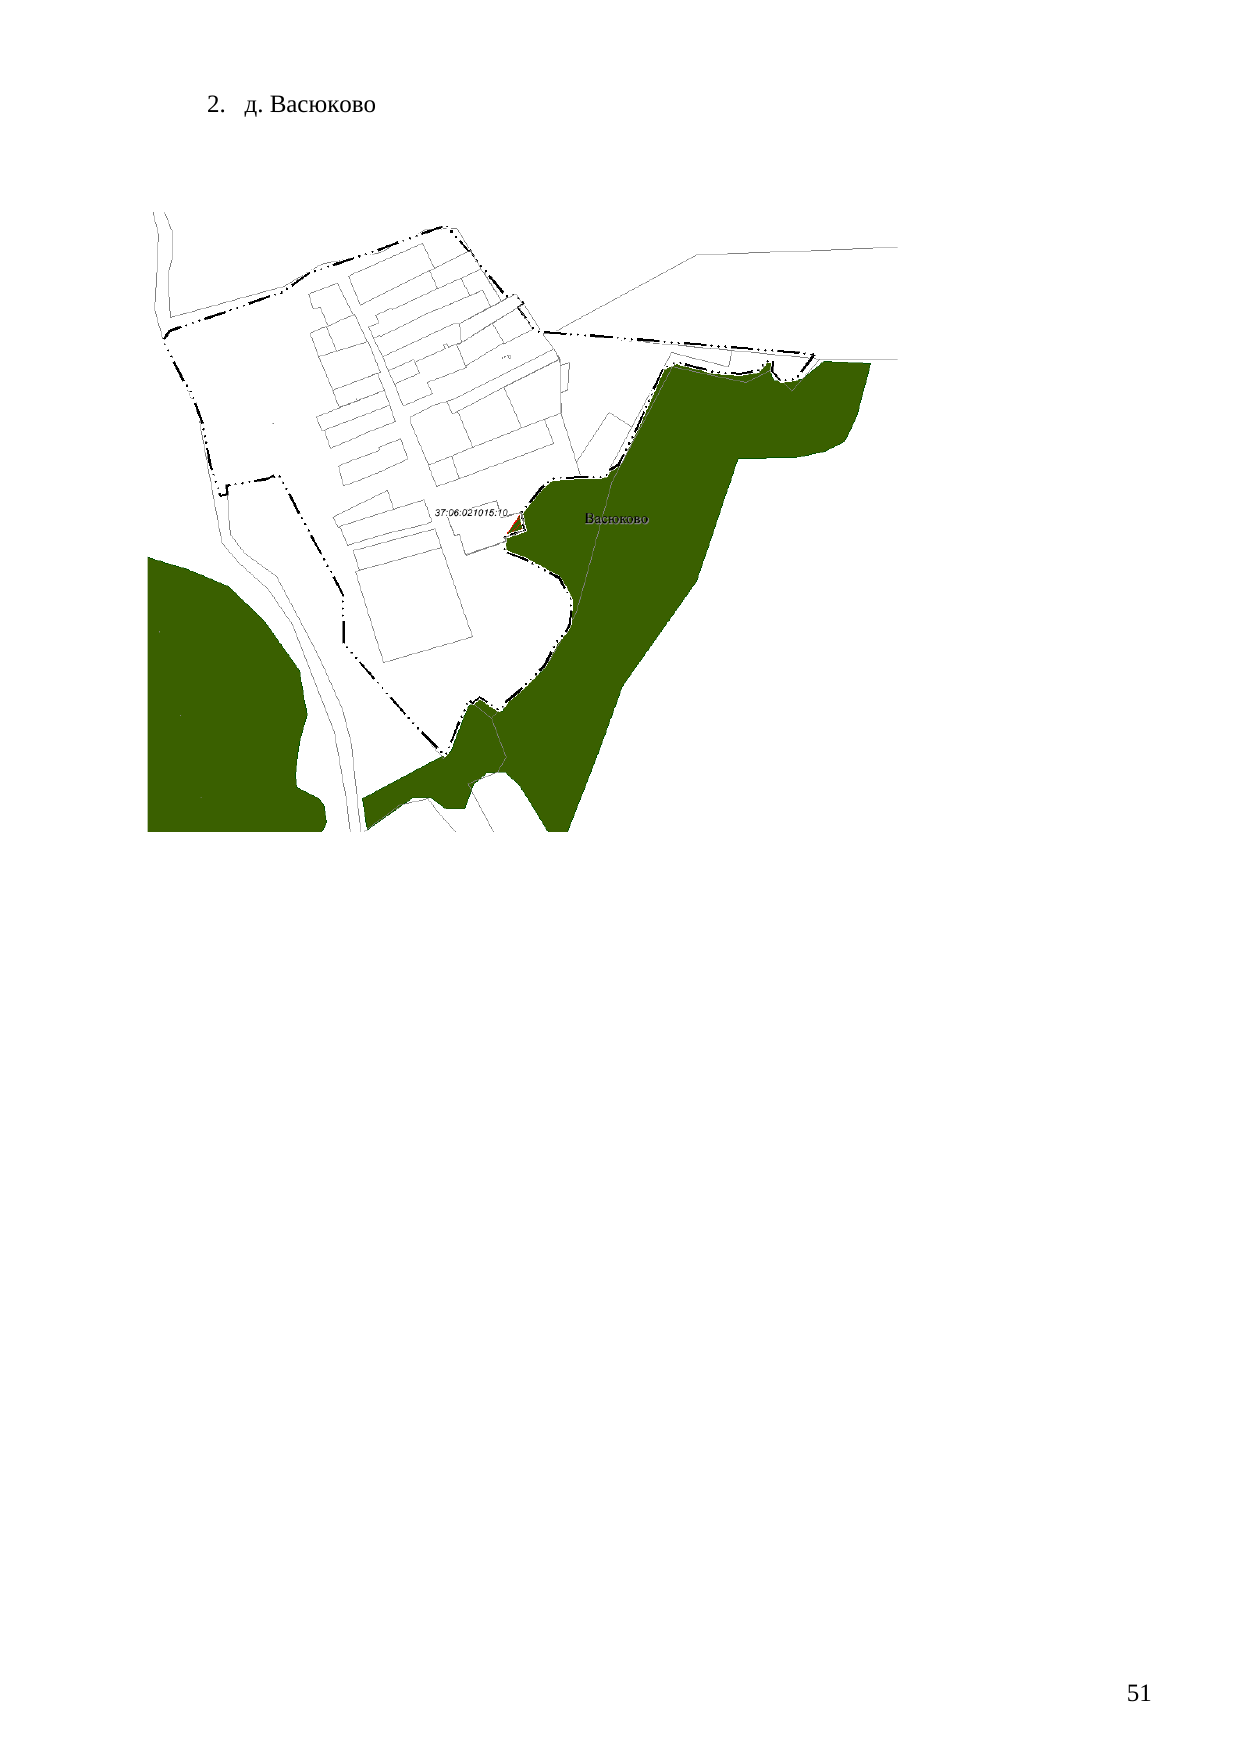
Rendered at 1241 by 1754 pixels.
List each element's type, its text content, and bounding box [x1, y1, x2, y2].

picture [147, 212, 898, 832]
list д. Васюково [207, 89, 1152, 117]
